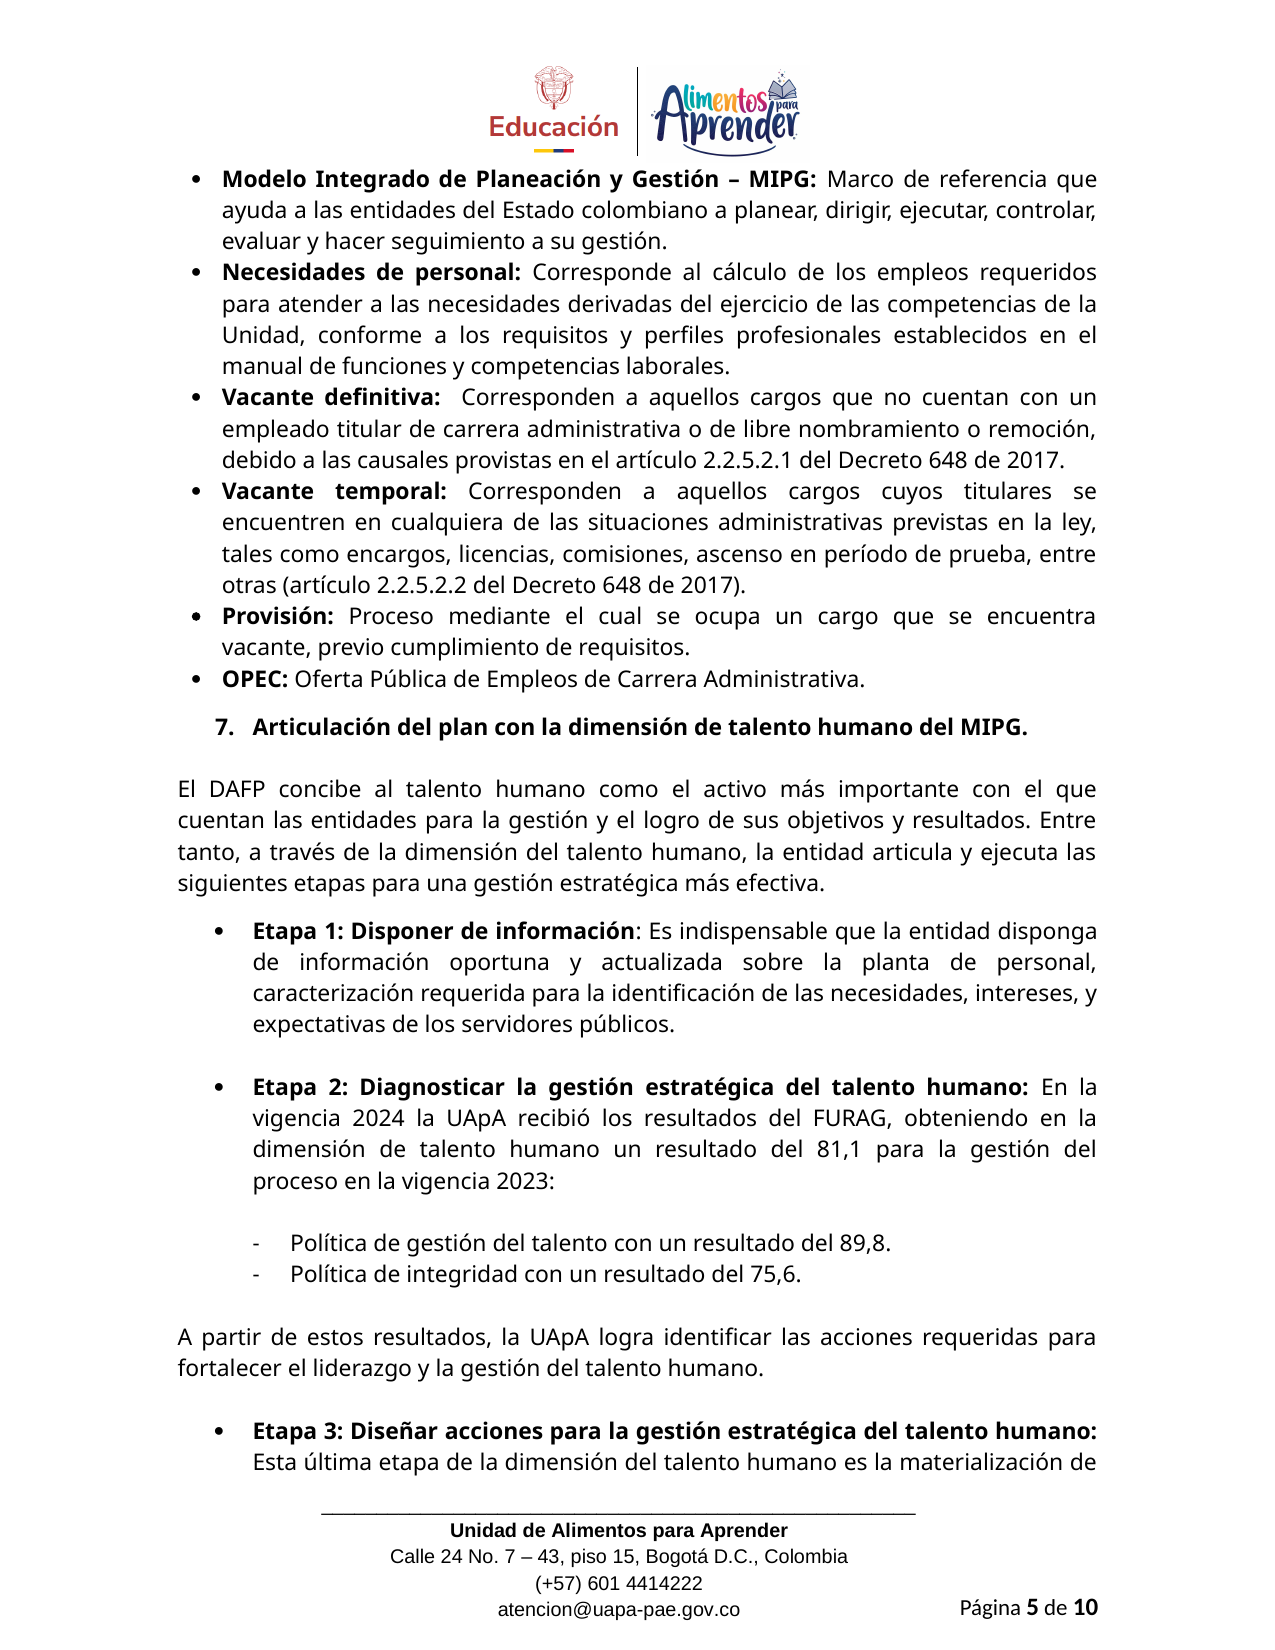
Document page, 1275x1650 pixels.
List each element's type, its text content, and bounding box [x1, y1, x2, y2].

list Política de integridad con un resultado del 75,6. [252, 1258, 1098, 1289]
list Vacante definitiva: Corresponden a aquellos cargos que no cuentan con un empleado titular de carrera administrativa o de libre nombramiento o remoción, debido a las causales provistas en el artículo 2.2.5.2.1 del Decreto 648 de 2017. [192, 381, 1098, 475]
list Política de gestión del talento con un resultado del 89,8. [252, 1227, 1098, 1258]
picture [646, 65, 810, 162]
list Etapa 2: Diagnosticar la gestión estratégica del talento humano: En la vigencia 2024 la UApA recibió los resultados del FURAG, obteniendo en la dimensión de talento humano un resultado del 81,1 para la gestión del proceso en la vigencia 2023: [215, 1071, 1098, 1196]
list Modelo Integrado de Planeación y Gestión – MIPG: Marco de referencia que ayuda a las entidades del Estado colombiano a planear, dirigir, ejecutar, controlar, evaluar y hacer seguimiento a su gestión. [192, 162, 1098, 256]
text El DAFP concibe al talento humano como el activo más importante con el que cuentan las entidades para la gestión y el logro de sus objetivos y resultados. Entre tanto, a través de la dimensión del talento humano, la entidad articula y ejecuta las siguientes etapas para una gestión estratégica más efectiva. [177, 773, 1098, 898]
list Vacante temporal: Corresponden a aquellos cargos cuyos titulares se encuentren en cualquiera de las situaciones administrativas previstas en la ley, tales como encargos, licencias, comisiones, ascenso en período de prueba, entre otras (artículo 2.2.5.2.2 del Decreto 648 de 2017). [192, 475, 1098, 600]
subtitle Articulación del plan con la dimensión de talento humano del MIPG. [215, 710, 1098, 742]
list Provisión: Proceso mediante el cual se ocupa un cargo que se encuentra vacante, previo cumplimiento de requisitos. [192, 600, 1098, 662]
list A partir de estos resultados, la UApA logra identificar las acciones requeridas para fortalecer el liderazgo y la gestión del talento humano. [177, 1321, 1098, 1383]
list Etapa 1: Disponer de información: Es indispensable que la entidad disponga de información oportuna y actualizada sobre la planta de personal, caracterización requerida para la identificación de las necesidades, intereses, y expectativas de los servidores públicos. [215, 914, 1098, 1039]
picture [465, 61, 640, 162]
list Necesidades de personal: Corresponde al cálculo de los empleos requeridos para atender a las necesidades derivadas del ejercicio de las competencias de la Unidad, conforme a los requisitos y perfiles profesionales establecidos en el manual de funciones y competencias laborales. [192, 256, 1098, 381]
list OPEC: Oferta Pública de Empleos de Carrera Administrativa. [192, 662, 1098, 694]
